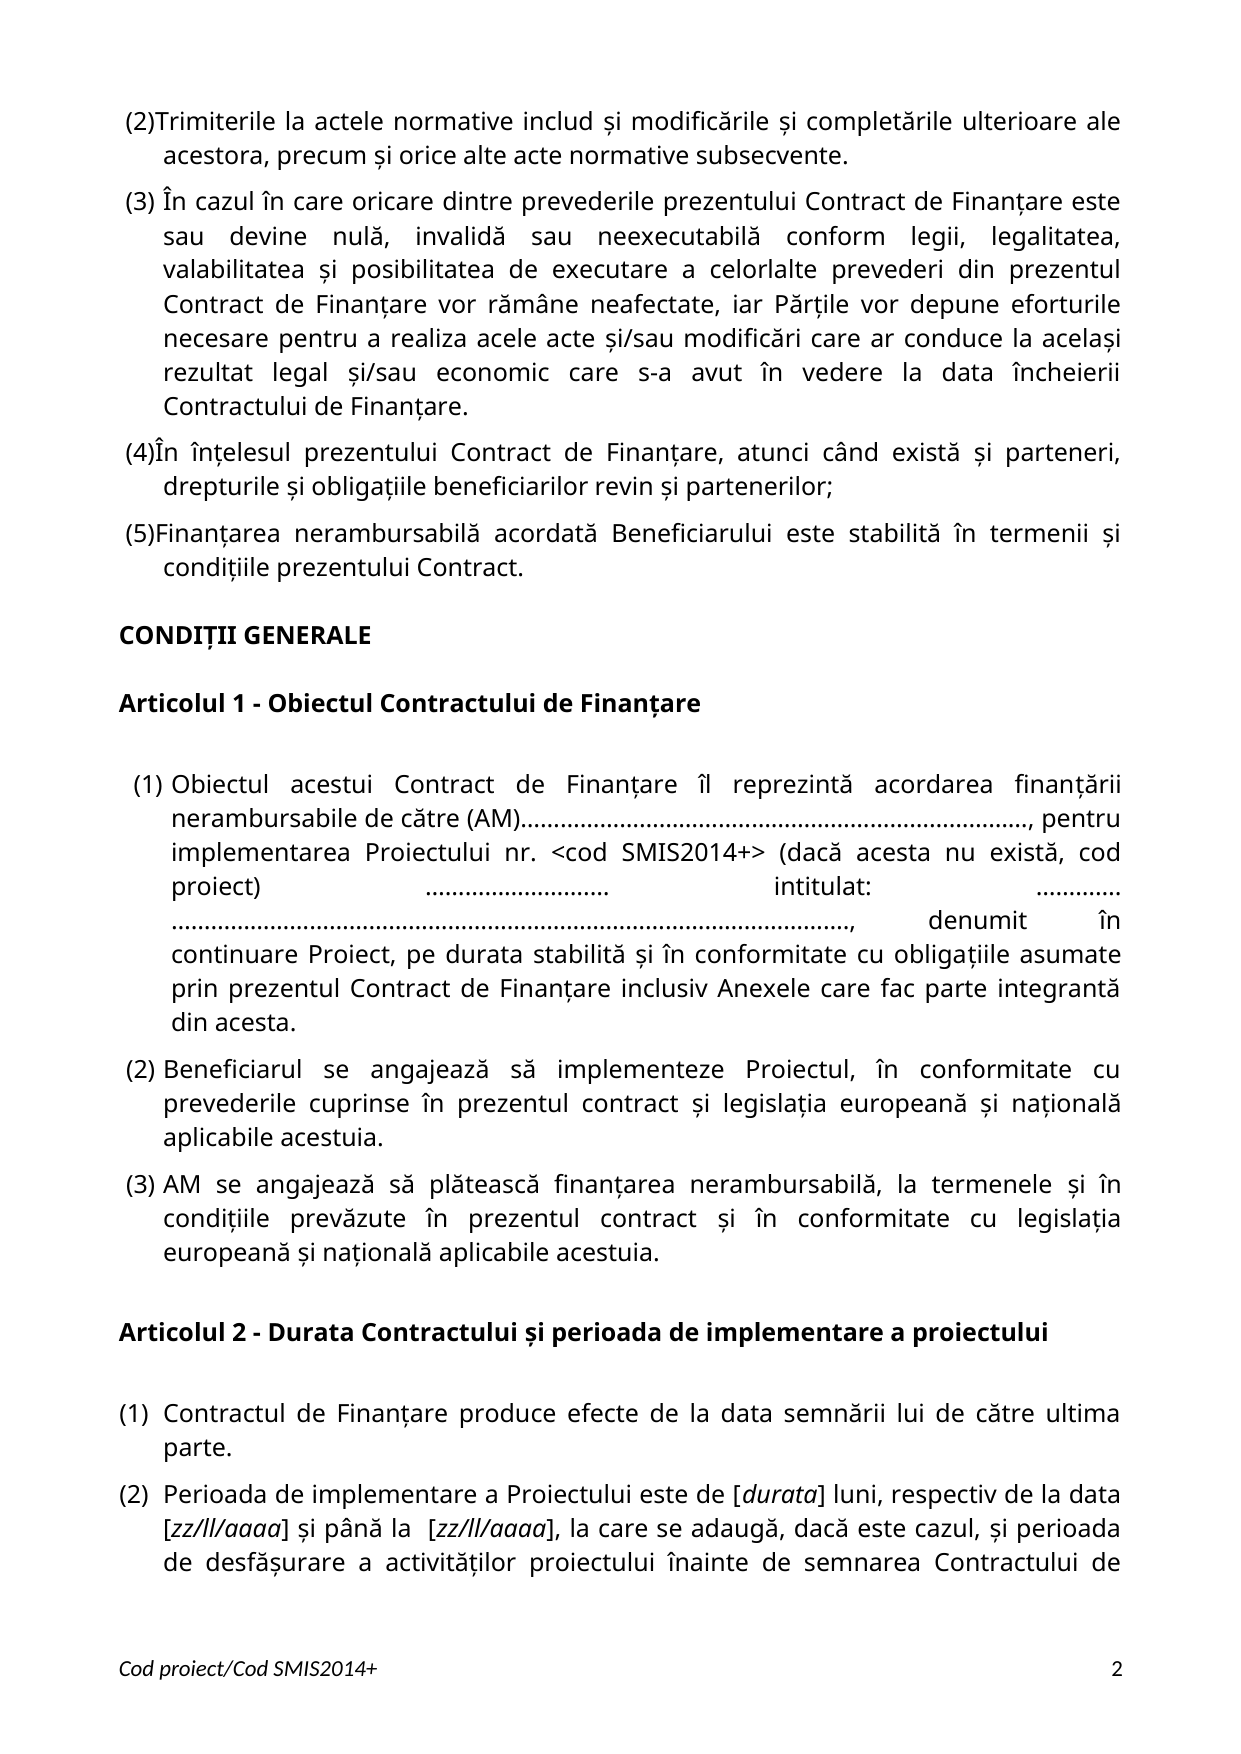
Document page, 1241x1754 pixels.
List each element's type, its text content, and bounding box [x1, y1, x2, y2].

text CONDIȚII GENERALE [118, 618, 1122, 652]
list AM se angajează să plătească finanțarea nerambursabilă, la termenele și în condițiile prevăzute în prezentul contract și în conformitate cu legislația europeană și naţională aplicabile acestuia. [126, 1166, 1122, 1268]
list Trimiterile la actele normative includ și modificările și completările ulterioare ale acestora, precum și orice alte acte normative subsecvente. [125, 103, 1122, 172]
text Articolul 2 - Durata Contractului şi perioada de implementare a proiectului [118, 1315, 1122, 1349]
list În cazul în care oricare dintre prevederile prezentului Contract de Finanțare este sau devine nulă, invalidă sau neexecutabilă conform legii, legalitatea, valabilitatea și posibilitatea de executare a celorlalte prevederi din prezentul Contract de Finanțare vor rămâne neafectate, iar Părțile vor depune eforturile necesare pentru a realiza acele acte și/sau modificări care ar conduce la același rezultat legal și/sau economic care s-a avut în vedere la data încheierii Contractului de Finanţare. [125, 184, 1122, 422]
list În înțelesul prezentului Contract de Finanțare, atunci când există și parteneri, drepturile și obligațiile beneficiarilor revin și partenerilor; [125, 435, 1122, 503]
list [119, 1476, 1122, 1578]
text Articolul 1 - Obiectul Contractului de Finanțare [118, 686, 1122, 720]
list Obiectul acestui Contract de Finanțare îl reprezintă acordarea finanţării nerambursabile de către (AM)……………………………..……………………………………, pentru implementarea Proiectului nr. <cod SMIS2014+> (dacă acesta nu există, cod proiect) …………………….… intitulat: ………….…………………………………………………………………………………………., denumit în continuare Proiect, pe durata stabilită şi în conformitate cu obligaţiile asumate prin prezentul Contract de Finanțare inclusiv Anexele care fac parte integrantă din acesta. [133, 767, 1122, 1039]
list Finanţarea nerambursabilă acordată Beneficiarului este stabilită în termenii şi condiţiile prezentului Contract. [125, 516, 1122, 584]
list Contractul de Finanțare produce efecte de la data semnării lui de către ultima parte. [119, 1396, 1122, 1464]
list Beneficiarul se angajează să implementeze Proiectul, în conformitate cu prevederile cuprinse în prezentul contract și legislaţia europeană şi naţională aplicabile acestuia. [126, 1052, 1122, 1154]
